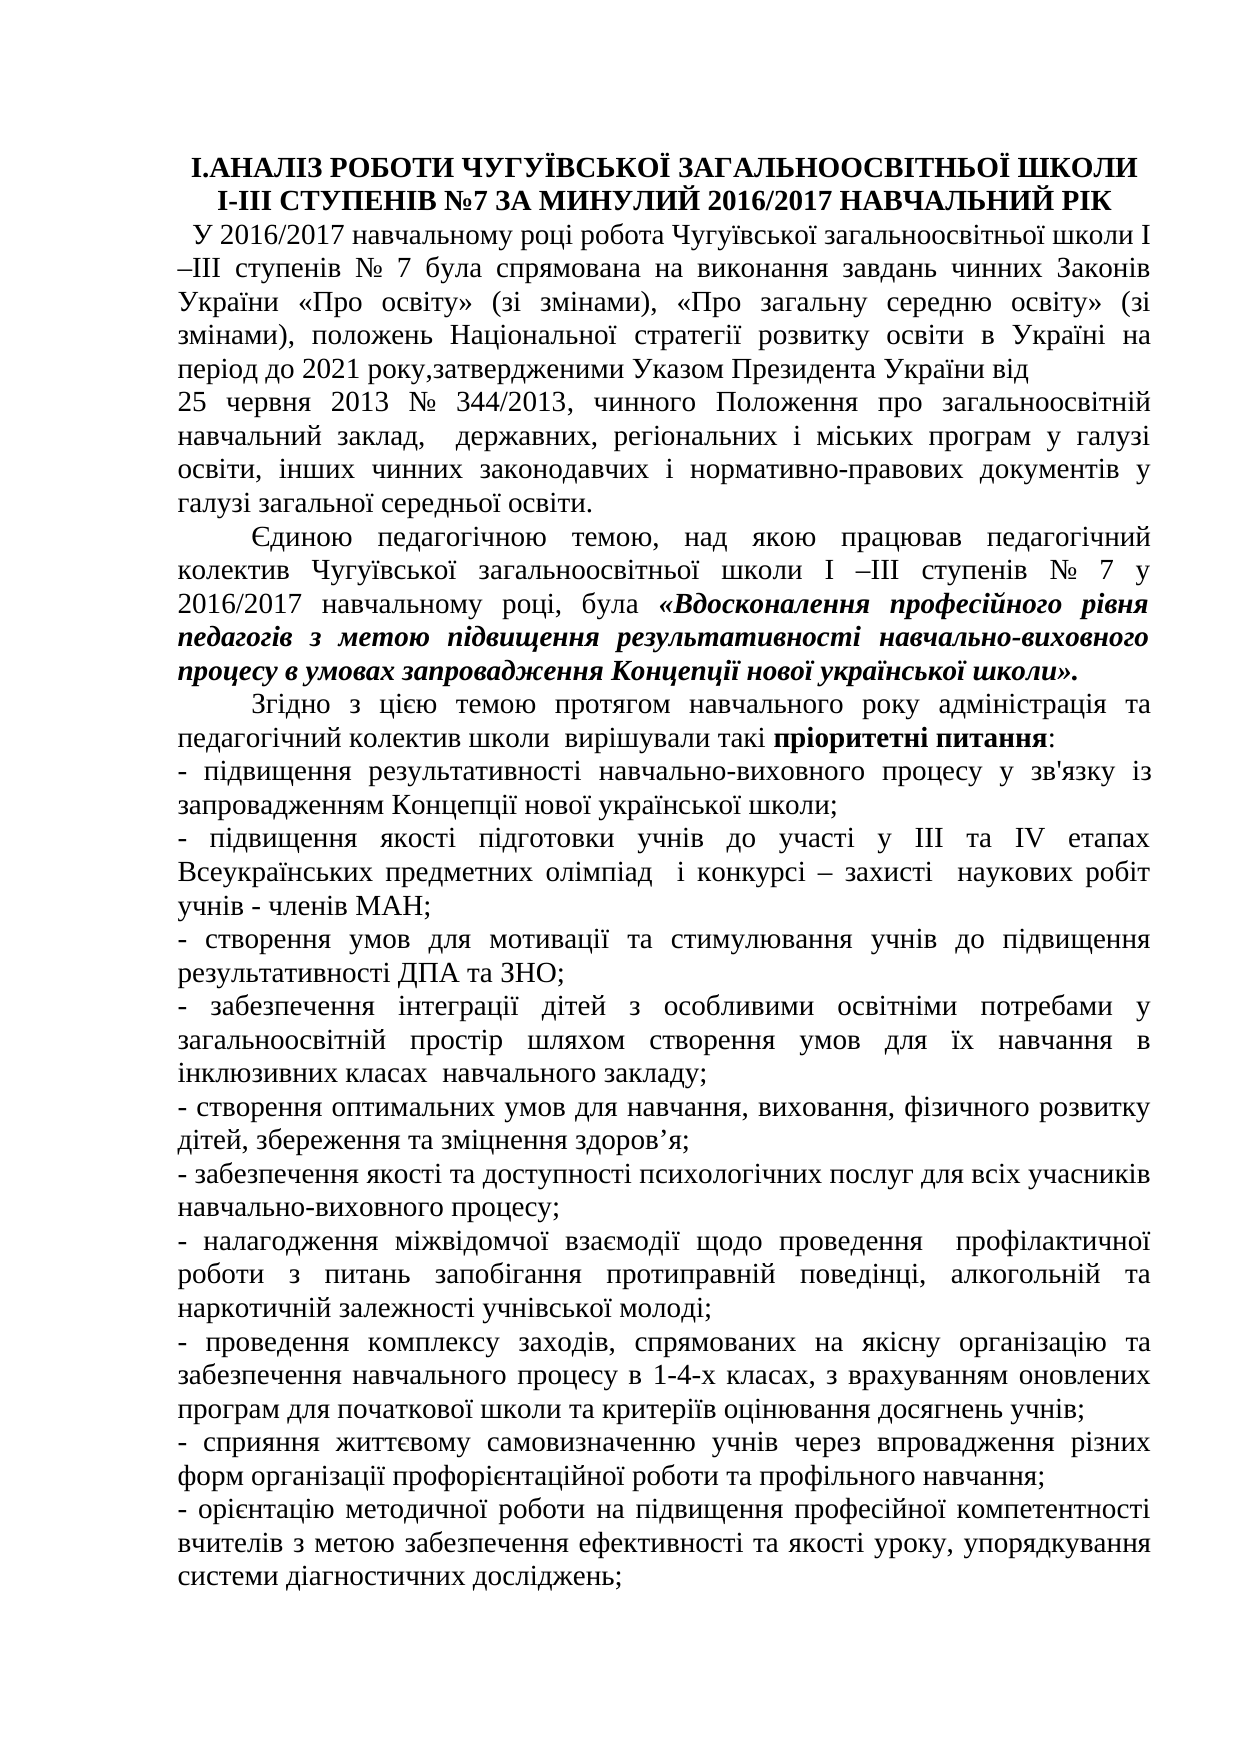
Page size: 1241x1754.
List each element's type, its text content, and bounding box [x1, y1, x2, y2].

text - забезпечення якості та доступності психологічних послуг для всіх учасників навчально-виховного процесу; [177, 1156, 1152, 1223]
text І.АНАЛІЗ РОБОТИ ЧУГУЇВСЬКОЇ ЗАГАЛЬНООСВІТНЬОЇ ШКОЛИ І-ІІІ СТУПЕНІВ №7 ЗА МИНУЛИЙ 2016/2017 НАВЧАЛЬНИЙ РІК [177, 150, 1152, 217]
text - створення умов для мотивації та стимулювання учнів до підвищення результативності ДПА та ЗНО; [177, 921, 1152, 988]
text - підвищення якості підготовки учнів до участі у ІІІ та IV етапах Всеукраїнських предметних олімпіад і конкурсі – захисті наукових робіт учнів - членів МАН; [177, 821, 1152, 921]
text - налагодження міжвідомчої взаємодії щодо проведення профілактичної роботи з питань запобігання протиправній поведінці, алкогольній та наркотичній залежності учнівської молоді; [177, 1223, 1152, 1324]
text У 2016/2017 навчальному році робота Чугуївської загальноосвітньої школи І –ІІІ ступенів № 7 була спрямована на виконання завдань чинних Законів України «Про освіту» (зі змінами), «Про загальну середню освіту» (зі змінами), положень Національної стратегії розвитку освіти в Україні на період до 2021 року,затвердженими Указом Президента України від [177, 217, 1152, 384]
text - проведення комплексу заходів, спрямованих на якісну організацію та забезпечення навчального процесу в 1-4-х класах, з врахуванням оновлених програм для початкової школи та критеріїв оцінювання досягнень учнів; [177, 1324, 1152, 1424]
text - підвищення результативності навчально-виховного процесу у зв'язку із запровадженням Концепції нової української школи; [177, 753, 1152, 821]
text - сприяння життєвому самовизначенню учнів через впровадження різних форм організації профорієнтаційної роботи та профільного навчання; [177, 1424, 1152, 1491]
text Єдиною педагогічною темою, над якою працював педагогічний колектив Чугуївської загальноосвітньої школи І –ІІІ ступенів № 7 у 2016/2017 навчальному році, була «Вдосконалення професійного рівня педагогів з метою підвищення результативності навчально-виховного процесу в умовах запровадження Концепції нової української школи». [177, 519, 1152, 686]
text - орієнтацію методичної роботи на підвищення професійної компетентності вчителів з метою забезпечення ефективності та якості уроку, упорядкування системи діагностичних досліджень; [177, 1491, 1152, 1592]
text Згідно з цією темою протягом навчального року адміністрація та педагогічний колектив школи вирішували такі пріоритетні питання: [177, 686, 1152, 753]
text 25 червня 2013 № 344/2013, чинного Положення про загальноосвітній навчальний заклад, державних, регіональних і міських програм у галузі освіти, інших чинних законодавчих і нормативно-правових документів у галузі загальної середньої освіти. [177, 384, 1152, 519]
text - створення оптимальних умов для навчання, виховання, фізичного розвитку дітей, збереження та зміцнення здоров’я; [177, 1089, 1152, 1156]
text - забезпечення інтеграції дітей з особливими освітніми потребами у загальноосвітній простір шляхом створення умов для їх навчання в інклюзивних класах навчального закладу; [177, 988, 1152, 1089]
